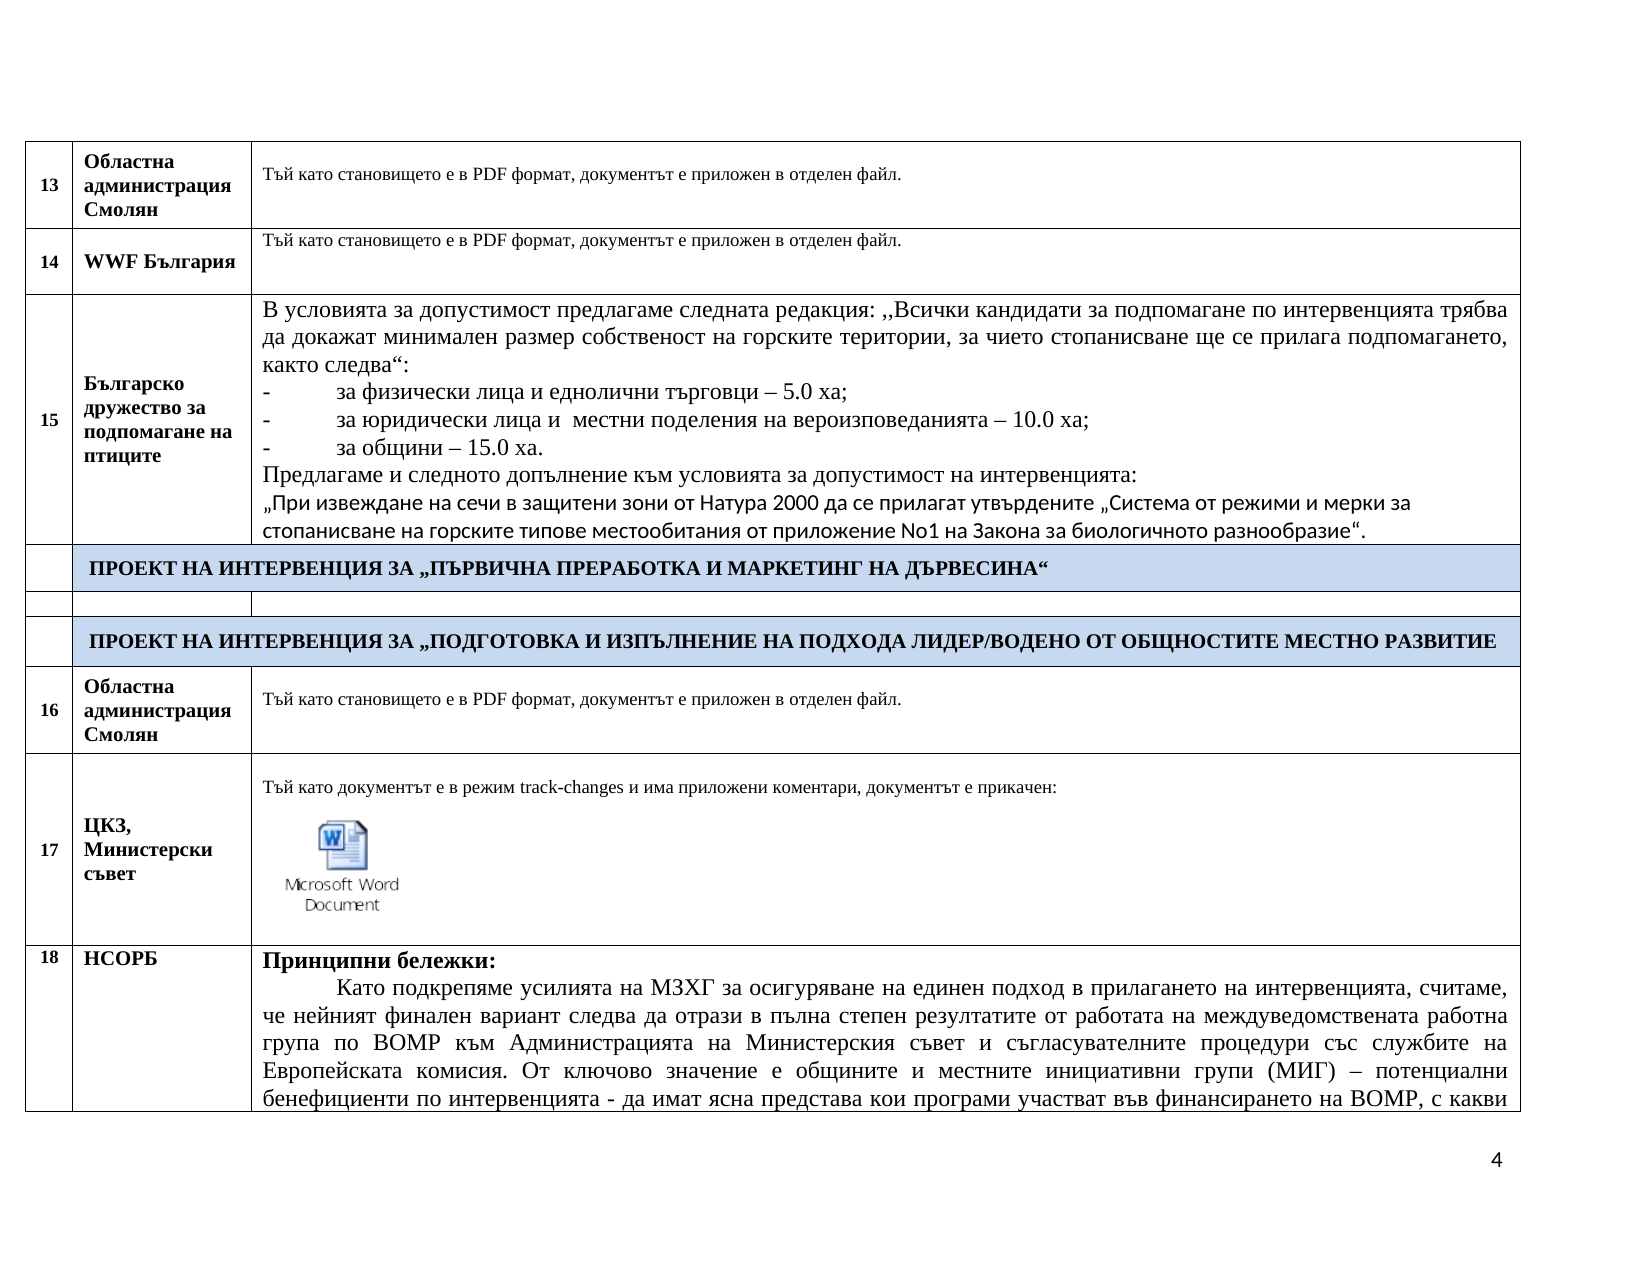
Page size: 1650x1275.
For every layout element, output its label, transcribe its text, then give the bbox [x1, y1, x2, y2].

table_cell [73, 592, 251, 616]
table_cell [26, 617, 72, 666]
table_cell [252, 946, 1520, 1111]
table_cell Областна администрация Смолян [73, 142, 251, 228]
table_cell Тъй като становището е в PDF формат, документът е приложен в отделен файл. [252, 229, 1520, 294]
table_cell 15 [26, 295, 72, 544]
table_cell Тъй като становището е в PDF формат, документът е приложен в отделен файл. [252, 142, 1520, 228]
table_cell [252, 592, 1520, 616]
table_cell 18 [26, 946, 72, 1111]
table_cell Тъй като становището е в PDF формат, документът е приложен в отделен файл. [252, 667, 1520, 753]
table_cell Областна администрация Смолян [73, 667, 251, 753]
table_cell 13 [26, 142, 72, 228]
table_cell Българско дружество за подпомагане на птиците [73, 295, 251, 544]
table_cell 16 [26, 667, 72, 753]
table_cell [26, 545, 72, 591]
table_cell 14 [26, 229, 72, 294]
table_cell ПРОЕКТ НА ИНТЕРВЕНЦИЯ ЗА „ПОДГОТОВКА И ИЗПЪЛНЕНИЕ НА ПОДХОДА ЛИДЕР/ВОДЕНО ОТ ОБЩНОСТИТЕ МЕСТНО РАЗВИТИЕ [73, 617, 1520, 666]
table_cell ЦКЗ, Министерски съвет [73, 754, 251, 944]
table_cell WWF България [73, 229, 251, 294]
table_cell ПРОЕКТ НА ИНТЕРВЕНЦИЯ ЗА „ПЪРВИЧНА ПРЕРАБОТКА И МАРКЕТИНГ НА ДЪРВЕСИНА“ [73, 545, 1520, 591]
table_cell 17 [26, 754, 72, 944]
table_cell [26, 592, 72, 616]
table_cell НСОРБ [73, 946, 251, 1111]
table_cell Тъй като документът е в режим track-changes и има приложени коментари, документът е прикачен: [252, 754, 1520, 944]
table_cell В условията за допустимост предлагаме следната редакция: ,,Всички кандидати за подпомагане по интервенцията трябва да докажат минимален размер собственост на горските територии, за чието стопанисване ще се прилага подпомагането, както следва“: - за физически лица и еднолични търговци – 5.0 ха; - за юридически лица и местни поделения на вероизповеданията – 10.0 ха; - за общини – 15.0 ха. Предлагаме и следното допълнение към условията за допустимост на интервенцията: „При извеждане на сечи в защитени зони от Натура 2000 да се прилагат утвърдените „Система от режими и мерки за стопанисване на горските типове местообитания от приложение No1 на Закона за биологичното разнообразие“. [252, 295, 1520, 544]
